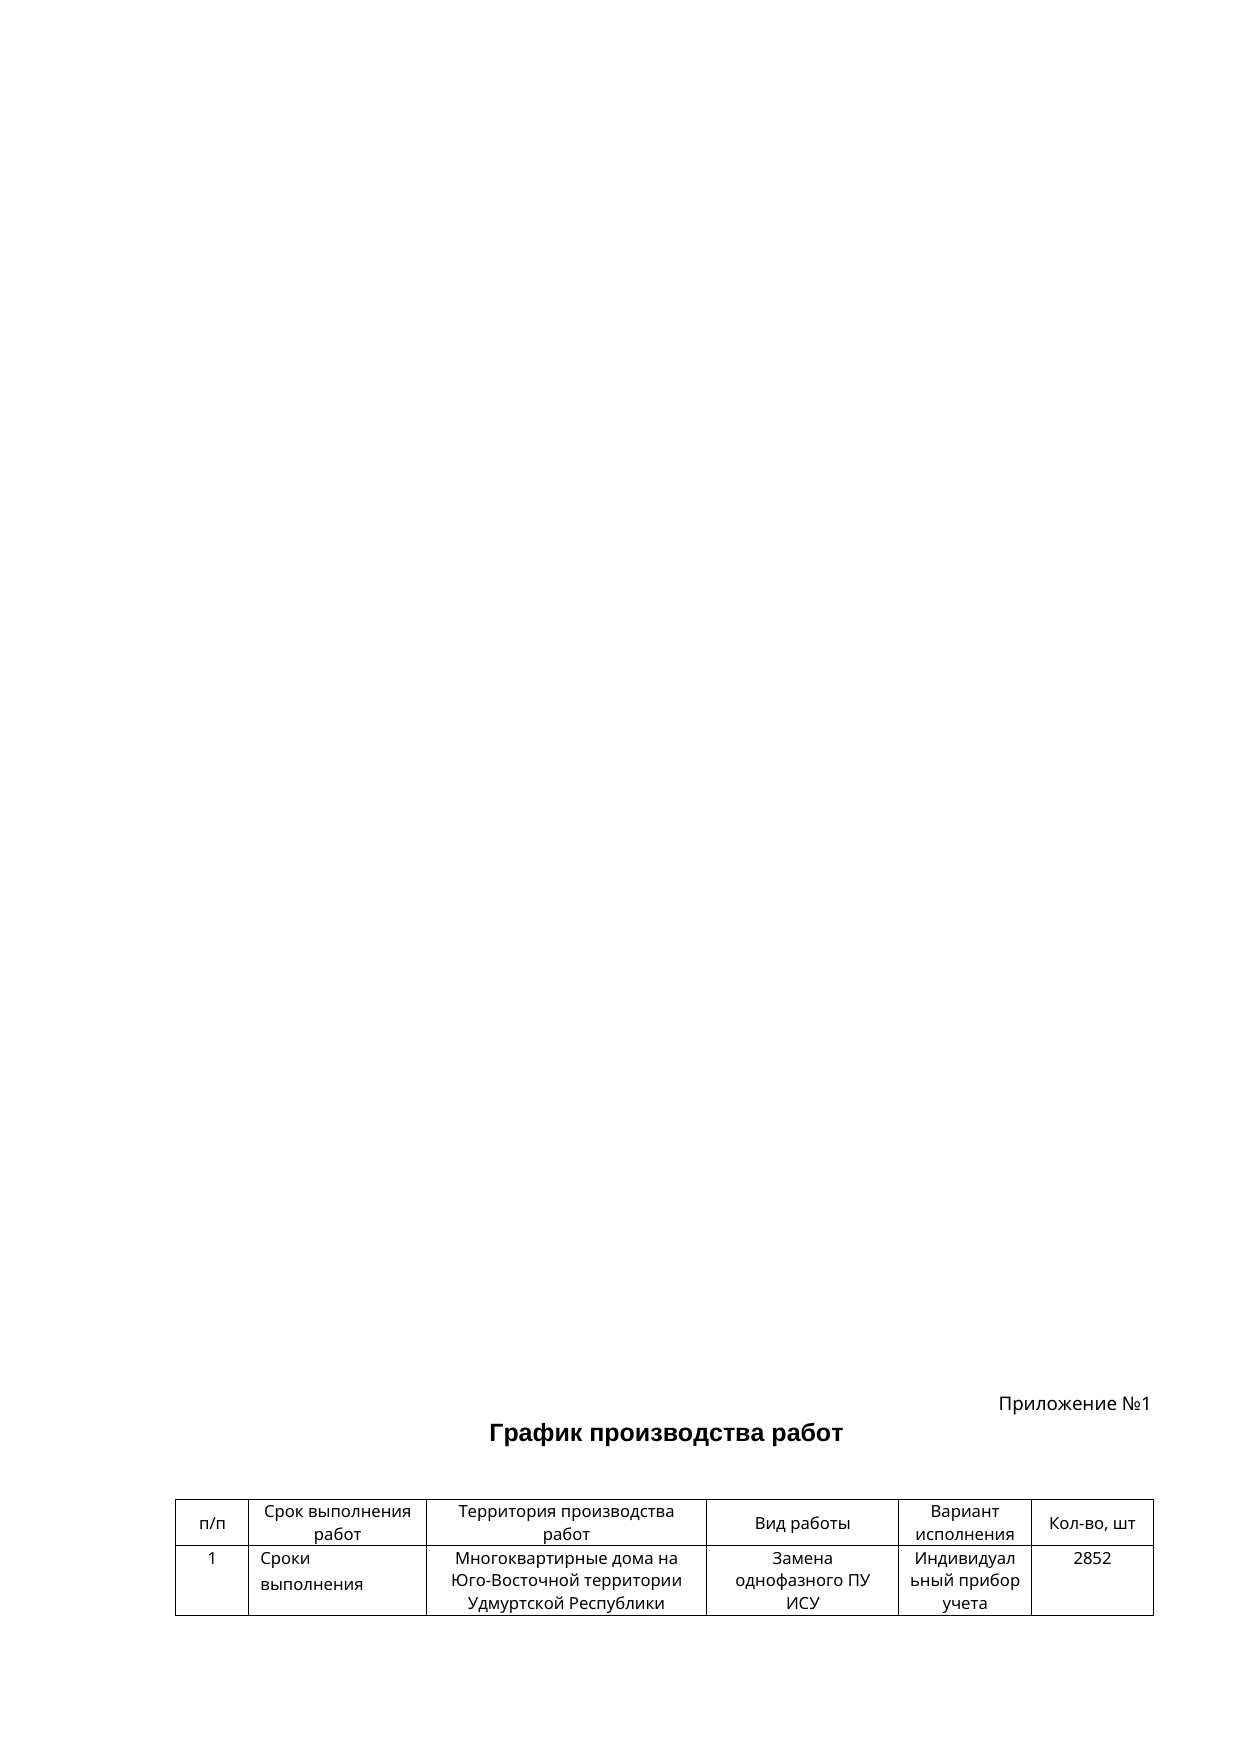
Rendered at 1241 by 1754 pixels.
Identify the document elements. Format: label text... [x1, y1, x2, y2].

subtitle Приложение №1 [886, 1391, 1152, 1416]
table_header Срок выполнения работ [249, 1500, 426, 1545]
table_header Кол-во, шт [1032, 1500, 1153, 1545]
table_header Вариант исполнения [899, 1500, 1031, 1545]
text График производства работ [181, 1422, 1152, 1446]
table_cell Индивидуальный прибор учета [899, 1546, 1031, 1614]
table_header Территория производства работ [427, 1500, 706, 1545]
table_cell 2852 [1032, 1546, 1153, 1614]
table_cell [249, 1546, 426, 1614]
table_cell Замена однофазного ПУ ИСУ [707, 1546, 898, 1614]
table_header Вид работы [707, 1500, 898, 1545]
table_header п/п [176, 1500, 248, 1545]
table_cell 1 [176, 1546, 248, 1614]
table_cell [427, 1546, 706, 1614]
